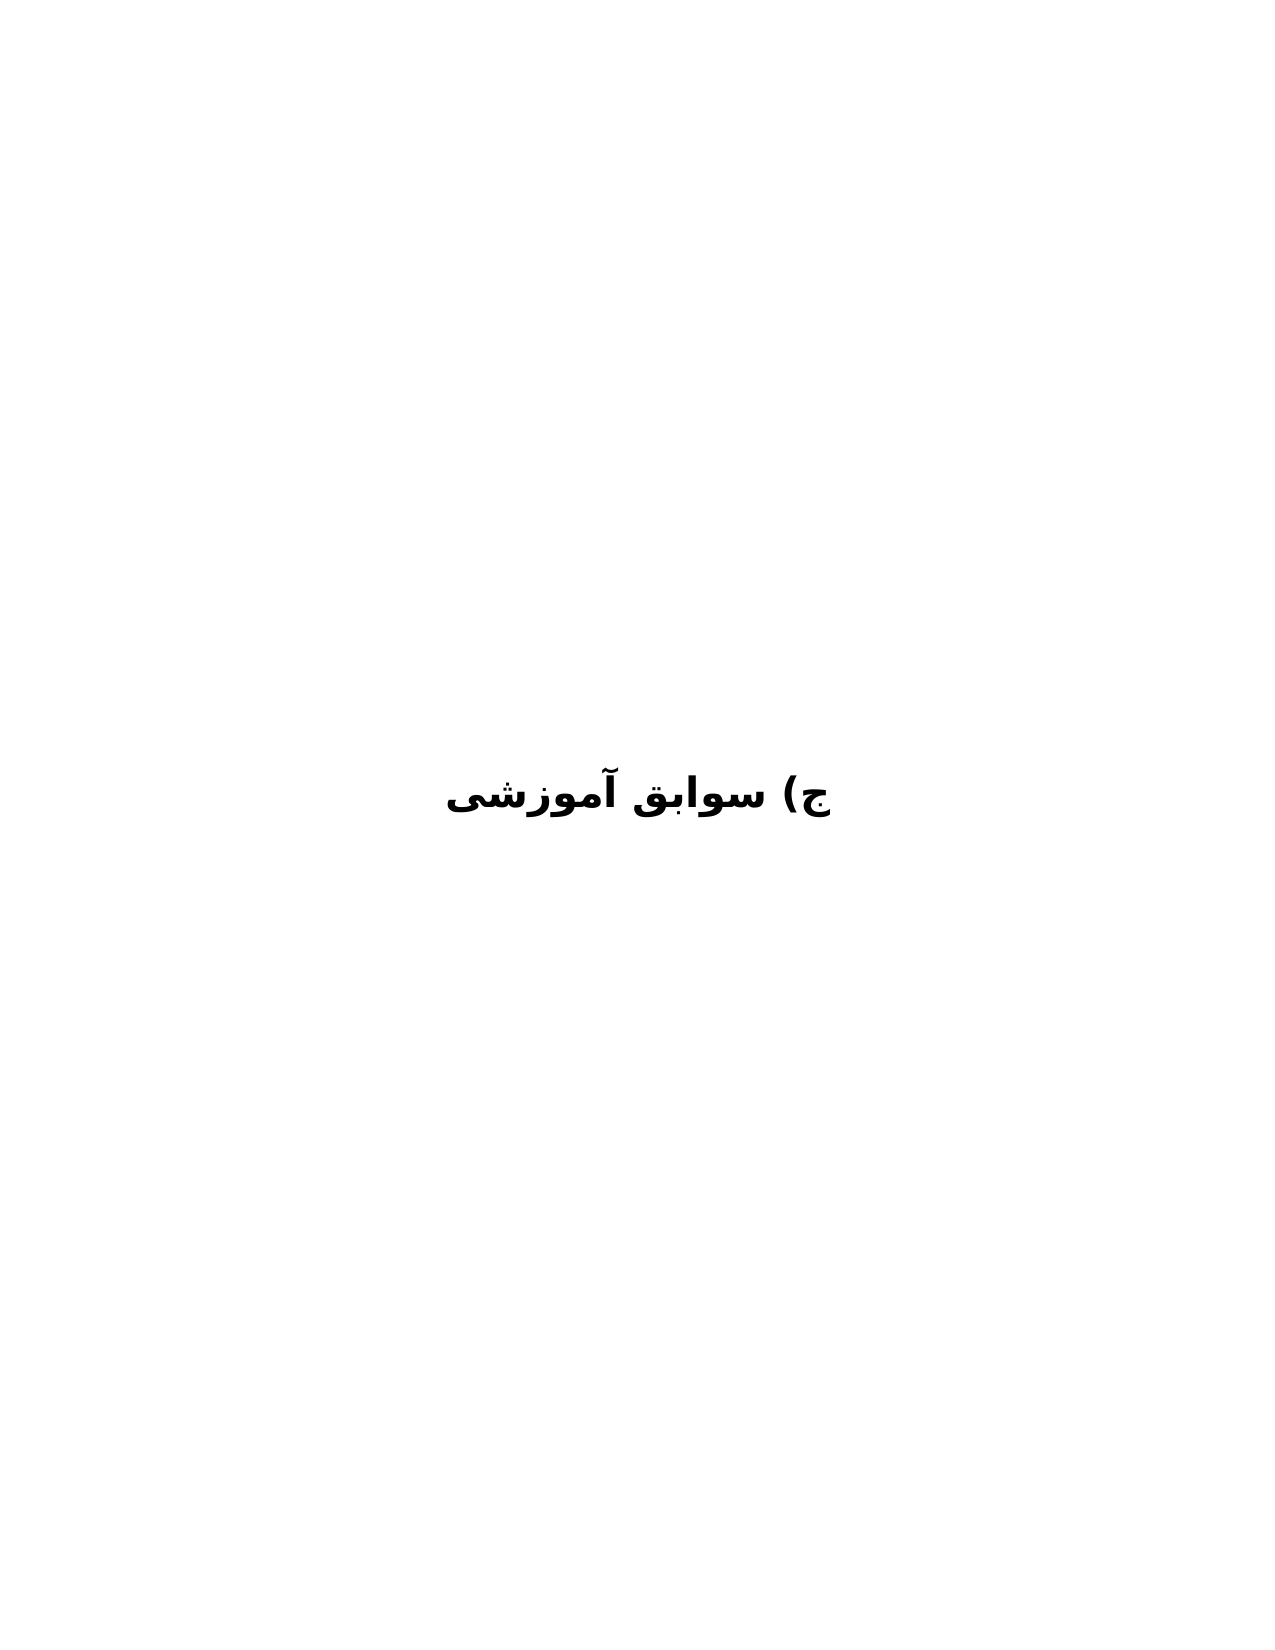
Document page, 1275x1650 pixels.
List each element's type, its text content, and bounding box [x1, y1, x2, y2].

text ج) سوابق آموزشی [150, 769, 1125, 818]
